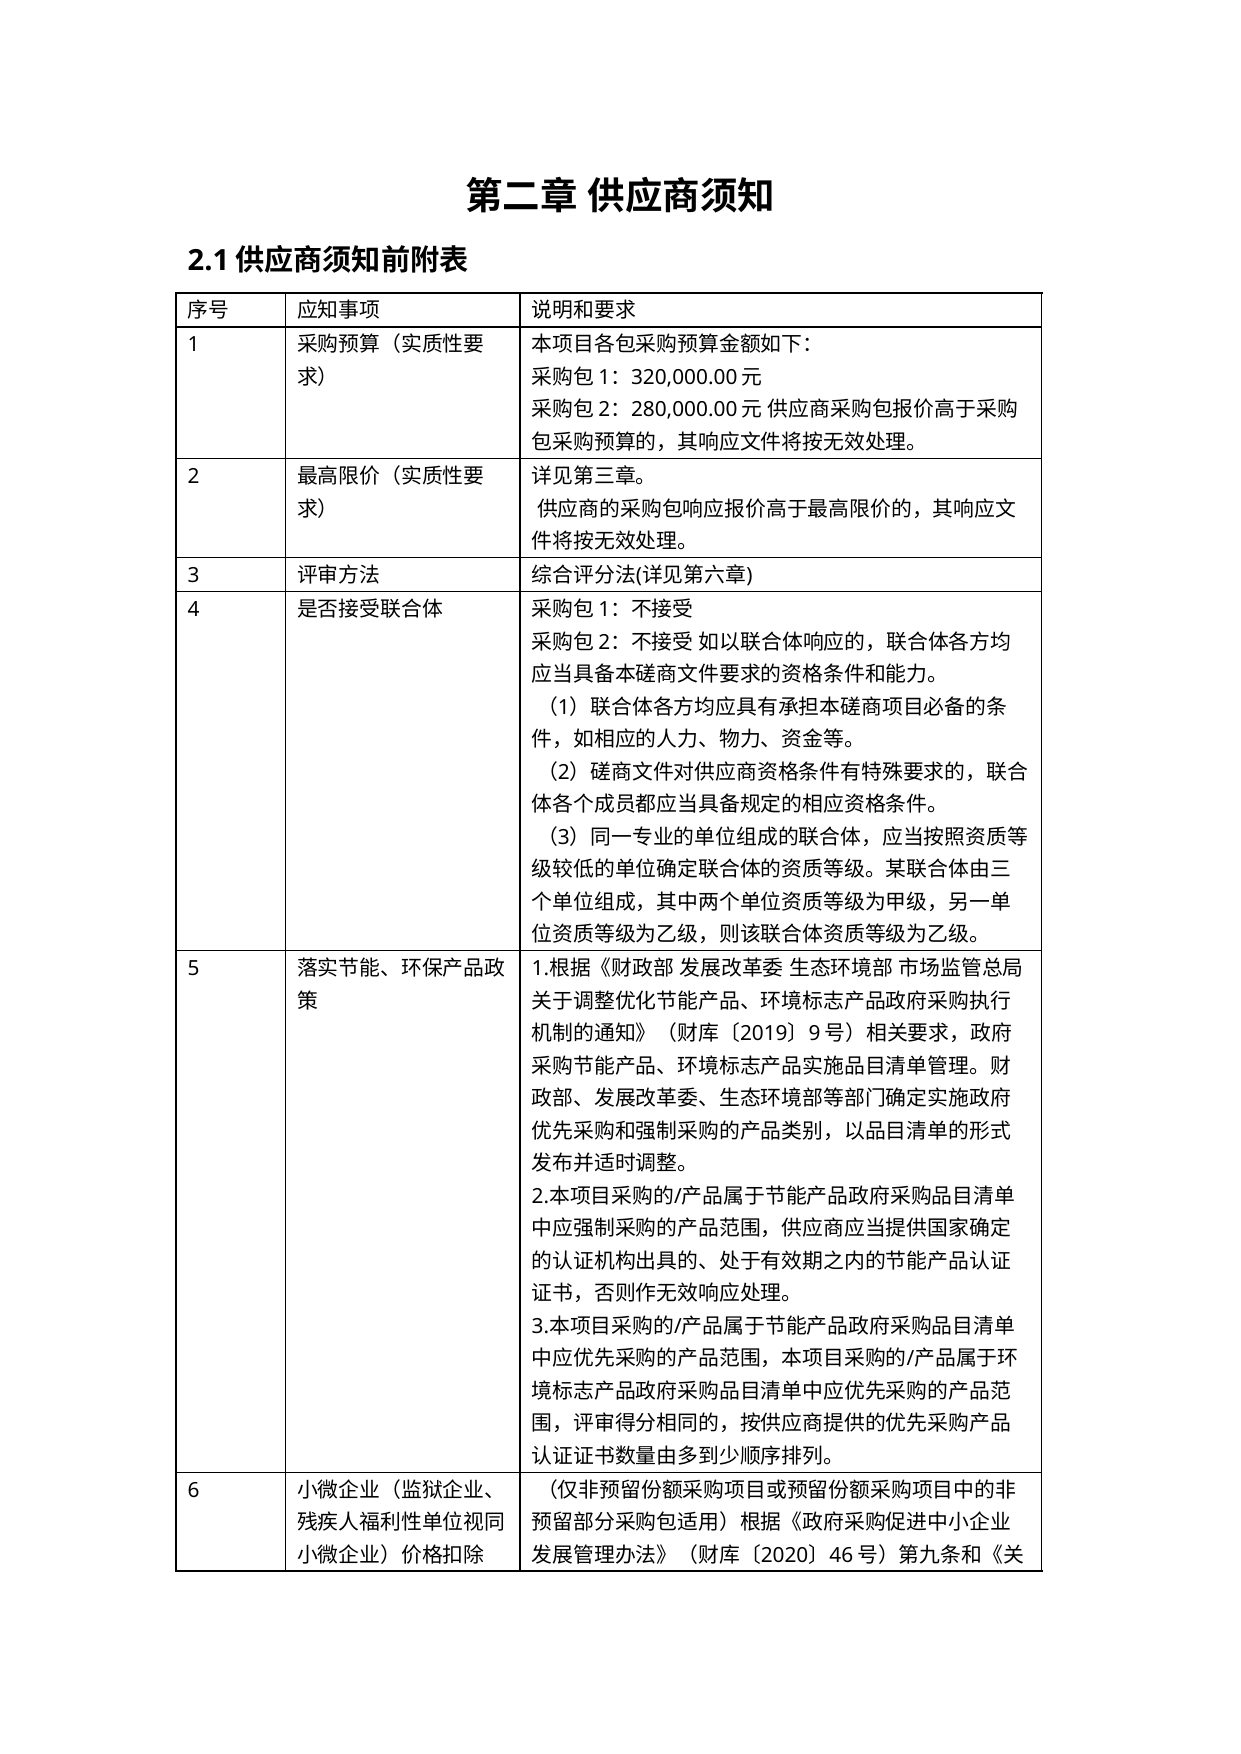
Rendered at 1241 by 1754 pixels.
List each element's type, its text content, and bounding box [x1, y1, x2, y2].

table_cell 3 [177, 558, 285, 591]
table_cell 详见第三章。 供应商的采购包响应报价高于最高限价的，其响应文件将按无效处理。 [521, 459, 1041, 557]
table_cell 1 [177, 328, 285, 458]
text 第二章 供应商须知 [187, 162, 1053, 227]
table_cell 6 [177, 1473, 285, 1570]
table_cell 采购预算（实质性要求） [286, 328, 519, 458]
table_cell 最高限价（实质性要求） [286, 459, 519, 557]
table_cell 4 [177, 592, 285, 950]
table_header 序号 [177, 294, 285, 326]
table_cell 2 [177, 459, 285, 557]
table_cell 是否接受联合体 [286, 592, 519, 950]
table_cell 落实节能、环保产品政策 [286, 951, 519, 1471]
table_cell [521, 1473, 1041, 1570]
table_header 应知事项 [286, 294, 519, 326]
text 2.1供应商须知前附表 [187, 227, 1053, 292]
table_cell 1.根据《财政部 发展改革委 生态环境部 市场监管总局关于调整优化节能产品、环境标志产品政府采购执行机制的通知》（财库〔2019〕9号）相关要求，政府采购节能产品、环境标志产品实施品目清单管理。财政部、发展改革委、生态环境部等部门确定实施政府优先采购和强制采购的产品类别，以品目清单的形式发布并适时调整。 2.本项目采购的/产品属于节能产品政府采购品目清单中应强制采购的产品范围，供应商应当提供国家确定的认证机构出具的、处于有效期之内的节能产品认证证书，否则作无效响应处理。 3.本项目采购的/产品属于节能产品政府采购品目清单中应优先采购的产品范围，本项目采购的/产品属于环境标志产品政府采购品目清单中应优先采购的产品范围，评审得分相同的，按供应商提供的优先采购产品认证证书数量由多到少顺序排列。 [521, 951, 1041, 1471]
table_header 说明和要求 [521, 294, 1041, 326]
table_cell 采购包1：不接受 采购包2：不接受 如以联合体响应的，联合体各方均应当具备本磋商文件要求的资格条件和能力。 （1）联合体各方均应具有承担本磋商项目必备的条件，如相应的人力、物力、资金等。 （2）磋商文件对供应商资格条件有特殊要求的，联合体各个成员都应当具备规定的相应资格条件。 （3）同一专业的单位组成的联合体，应当按照资质等级较低的单位确定联合体的资质等级。某联合体由三个单位组成，其中两个单位资质等级为甲级，另一单位资质等级为乙级，则该联合体资质等级为乙级。 [521, 592, 1041, 950]
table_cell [286, 1473, 519, 1570]
table_cell 综合评分法(详见第六章) [521, 558, 1041, 591]
table_cell 5 [177, 951, 285, 1471]
table_cell 评审方法 [286, 558, 519, 591]
table_cell 本项目各包采购预算金额如下： 采购包1：320,000.00元 采购包2：280,000.00元 供应商采购包报价高于采购包采购预算的，其响应文件将按无效处理。 [521, 328, 1041, 458]
